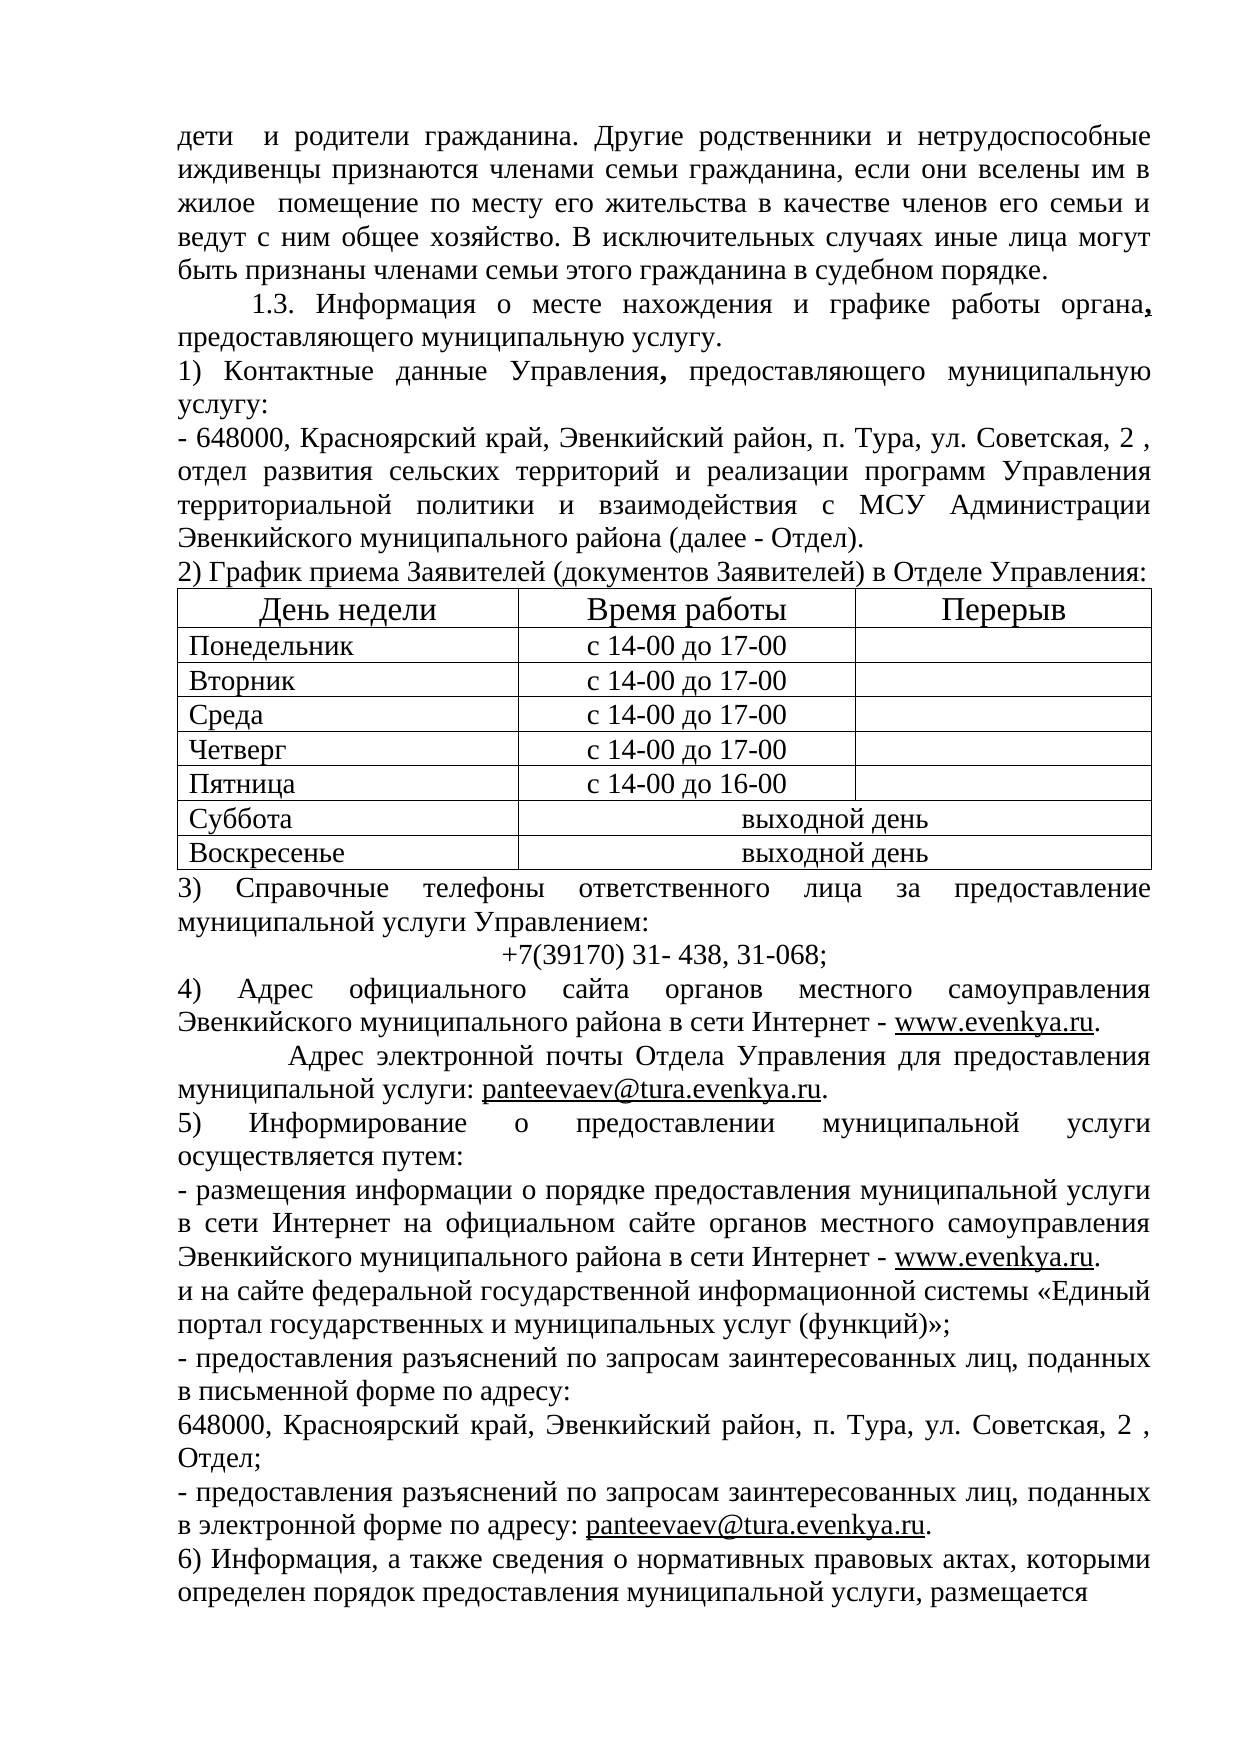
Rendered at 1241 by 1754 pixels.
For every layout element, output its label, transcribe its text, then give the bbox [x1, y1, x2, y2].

table_cell Пятница [178, 766, 518, 800]
text - размещения информации о порядке предоставления муниципальной услуги в сети Интернет на официальном сайте органов местного самоуправления Эвенкийского муниципального района в сети Интернет - www.evenkya.ru. [177, 1172, 1152, 1273]
table_header Перерыв [856, 589, 1151, 627]
table_cell Понедельник [178, 628, 518, 662]
table_cell с 14-00 до 17-00 [519, 732, 855, 765]
table_cell [856, 628, 1151, 662]
table_cell с 14-00 до 16-00 [519, 766, 855, 800]
text 6) Информация, а также сведения о нормативных правовых актах, которыми определен порядок предоставления муниципальной услуги, размещается [177, 1541, 1152, 1608]
table_cell [856, 697, 1151, 731]
table_cell с 14-00 до 17-00 [519, 697, 855, 731]
table_cell Четверг [178, 732, 518, 765]
text Адрес электронной почты Отдела Управления для предоставления муниципальной услуги: panteevaev@tura.evenkya.ru. [177, 1038, 1152, 1105]
table_cell с 14-00 до 17-00 [519, 663, 855, 696]
text - предоставления разъяснений по запросам заинтересованных лиц, поданных в электронной форме по адресу: panteevaev@tura.evenkya.ru. [177, 1474, 1152, 1541]
text 1.3. Информация о месте нахождения и графике работы органа, предоставляющего муниципальную услугу. [177, 286, 1152, 353]
text и на сайте федеральной государственной информационной системы «Единый портал государственных и муниципальных услуг (функций)»; [177, 1273, 1152, 1340]
table_cell [856, 732, 1151, 765]
table_cell Воскресенье [178, 836, 518, 869]
text 1) Контактные данные Управления, предоставляющего муниципальную услугу: [177, 353, 1152, 420]
text +7(39170) 31- 438, 31-068; [177, 937, 1152, 971]
table_cell [856, 766, 1151, 800]
text - 648000, Красноярский край, Эвенкийский район, п. Тура, ул. Советская, 2 , отдел развития сельских территорий и реализации программ Управления территориальной политики и взаимодействия с МСУ Администрации Эвенкийского муниципального района (далее - Отдел). [177, 420, 1152, 554]
table_cell Вторник [178, 663, 518, 696]
table_cell выходной день [519, 836, 1151, 869]
text 5) Информирование о предоставлении муниципальной услуги осуществляется путем: [177, 1105, 1152, 1172]
table_header Время работы [519, 589, 855, 627]
text 4) Адрес официального сайта органов местного самоуправления Эвенкийского муниципального района в сети Интернет - www.evenkya.ru. [177, 971, 1152, 1038]
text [177, 118, 1152, 286]
text 2) График приема Заявителей (документов Заявителей) в Отделе Управления: [177, 554, 1152, 588]
text 648000, Красноярский край, Эвенкийский район, п. Тура, ул. Советская, 2 , Отдел; [177, 1407, 1152, 1474]
text - предоставления разъяснений по запросам заинтересованных лиц, поданных в письменной форме по адресу: [177, 1340, 1152, 1407]
table_cell [856, 663, 1151, 696]
table_header День недели [178, 589, 518, 627]
table_cell Суббота [178, 801, 518, 834]
table_cell выходной день [519, 801, 1151, 834]
table_cell с 14-00 до 17-00 [519, 628, 855, 662]
text 3) Справочные телефоны ответственного лица за предоставление муниципальной услуги Управлением: [177, 870, 1152, 937]
table_cell Среда [178, 697, 518, 731]
